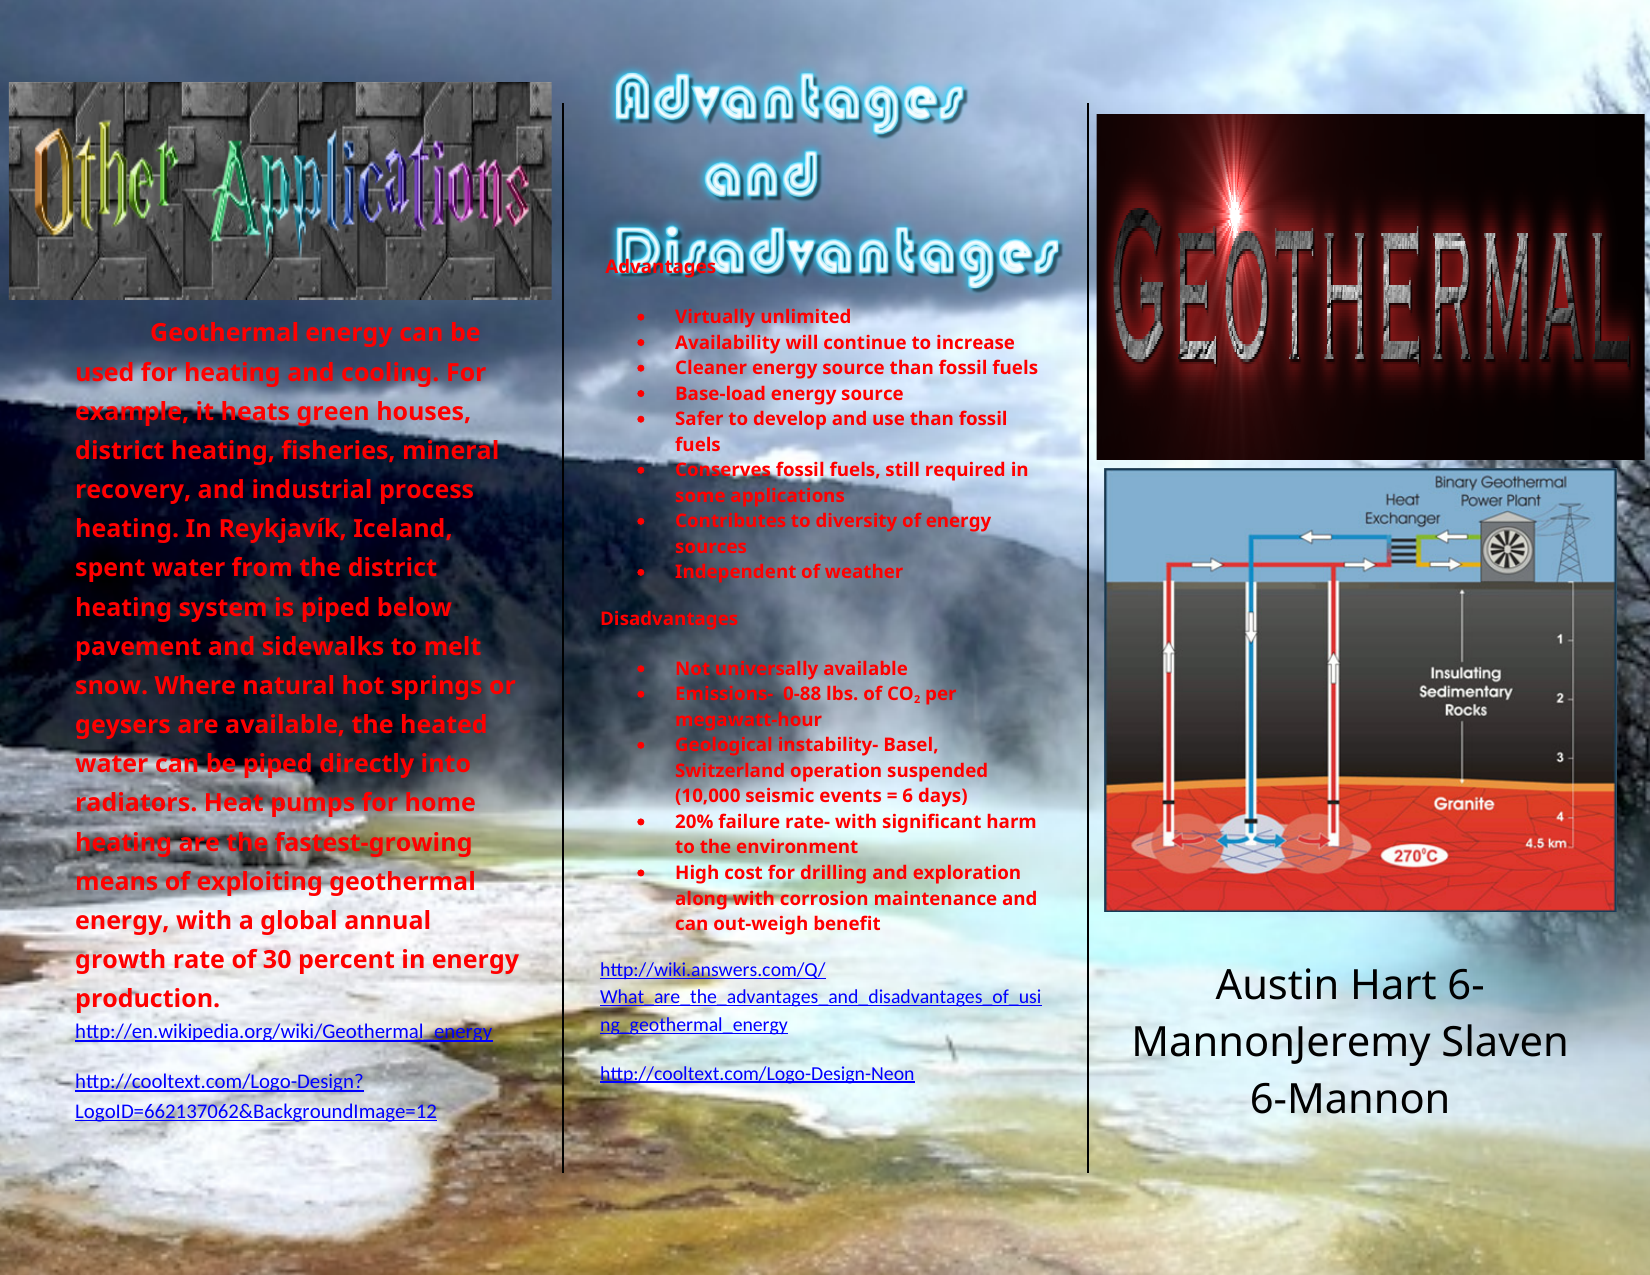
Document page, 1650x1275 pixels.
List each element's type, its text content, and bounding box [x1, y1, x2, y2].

list Availability will continue to increase [637, 329, 1050, 354]
list Base-load energy source [637, 380, 1050, 406]
list Emissions- 0-88 lbs. of CO2 per megawatt-hour [637, 681, 1050, 732]
list Geological instability- Basel, Switzerland operation suspended (10,000 seismic events = 6 days) [637, 732, 1050, 808]
list 20% failure rate- with significant harm to the environment [637, 808, 1050, 859]
text Austin Hart 6-MannonJeremy Slaven 6-Mannon [1125, 955, 1575, 1125]
text http://cooltext.com/Logo-Design-Neon [600, 1061, 1050, 1085]
text Advantages [600, 253, 1050, 278]
text http://wiki.answers.com/Q/What_are_the_advantages_and_disadvantages_of_using_geothermal_energy [600, 957, 1050, 1036]
list Conserves fossil fuels, still required in some applications [637, 457, 1050, 508]
text http://cooltext.com/Logo-Design?LogoID=662137062&BackgroundImage=12 [75, 1069, 525, 1123]
list Virtually unlimited [637, 303, 1050, 329]
list Contributes to diversity of energy sources [637, 508, 1050, 559]
list Safer to develop and use than fossil fuels [637, 406, 1050, 457]
list Not universally available [637, 655, 1050, 681]
text Disadvantages [600, 605, 1050, 631]
list Cleaner energy source than fossil fuels [637, 354, 1050, 380]
picture [0, 0, 1650, 1275]
list Independent of weather [637, 559, 1050, 584]
list High cost for drilling and exploration along with corrosion maintenance and can out-weigh benefit [637, 859, 1050, 936]
text Geothermal energy can be used for heating and cooling. For example, it heats green houses, district heating, fisheries, mineral recovery, and industrial process heating. In Reykjavík, Iceland, spent water from the district heating system is piped below pavement and sidewalks to melt snow. Where natural hot springs or geysers are available, the heated water can be piped directly into radiators. Heat pumps for home heating are the fastest-growing means of exploiting geothermal energy, with a global annual growth rate of 30 percent in energy production. http://en.wikipedia.org/wiki/Geothermal_energy [75, 315, 525, 1044]
